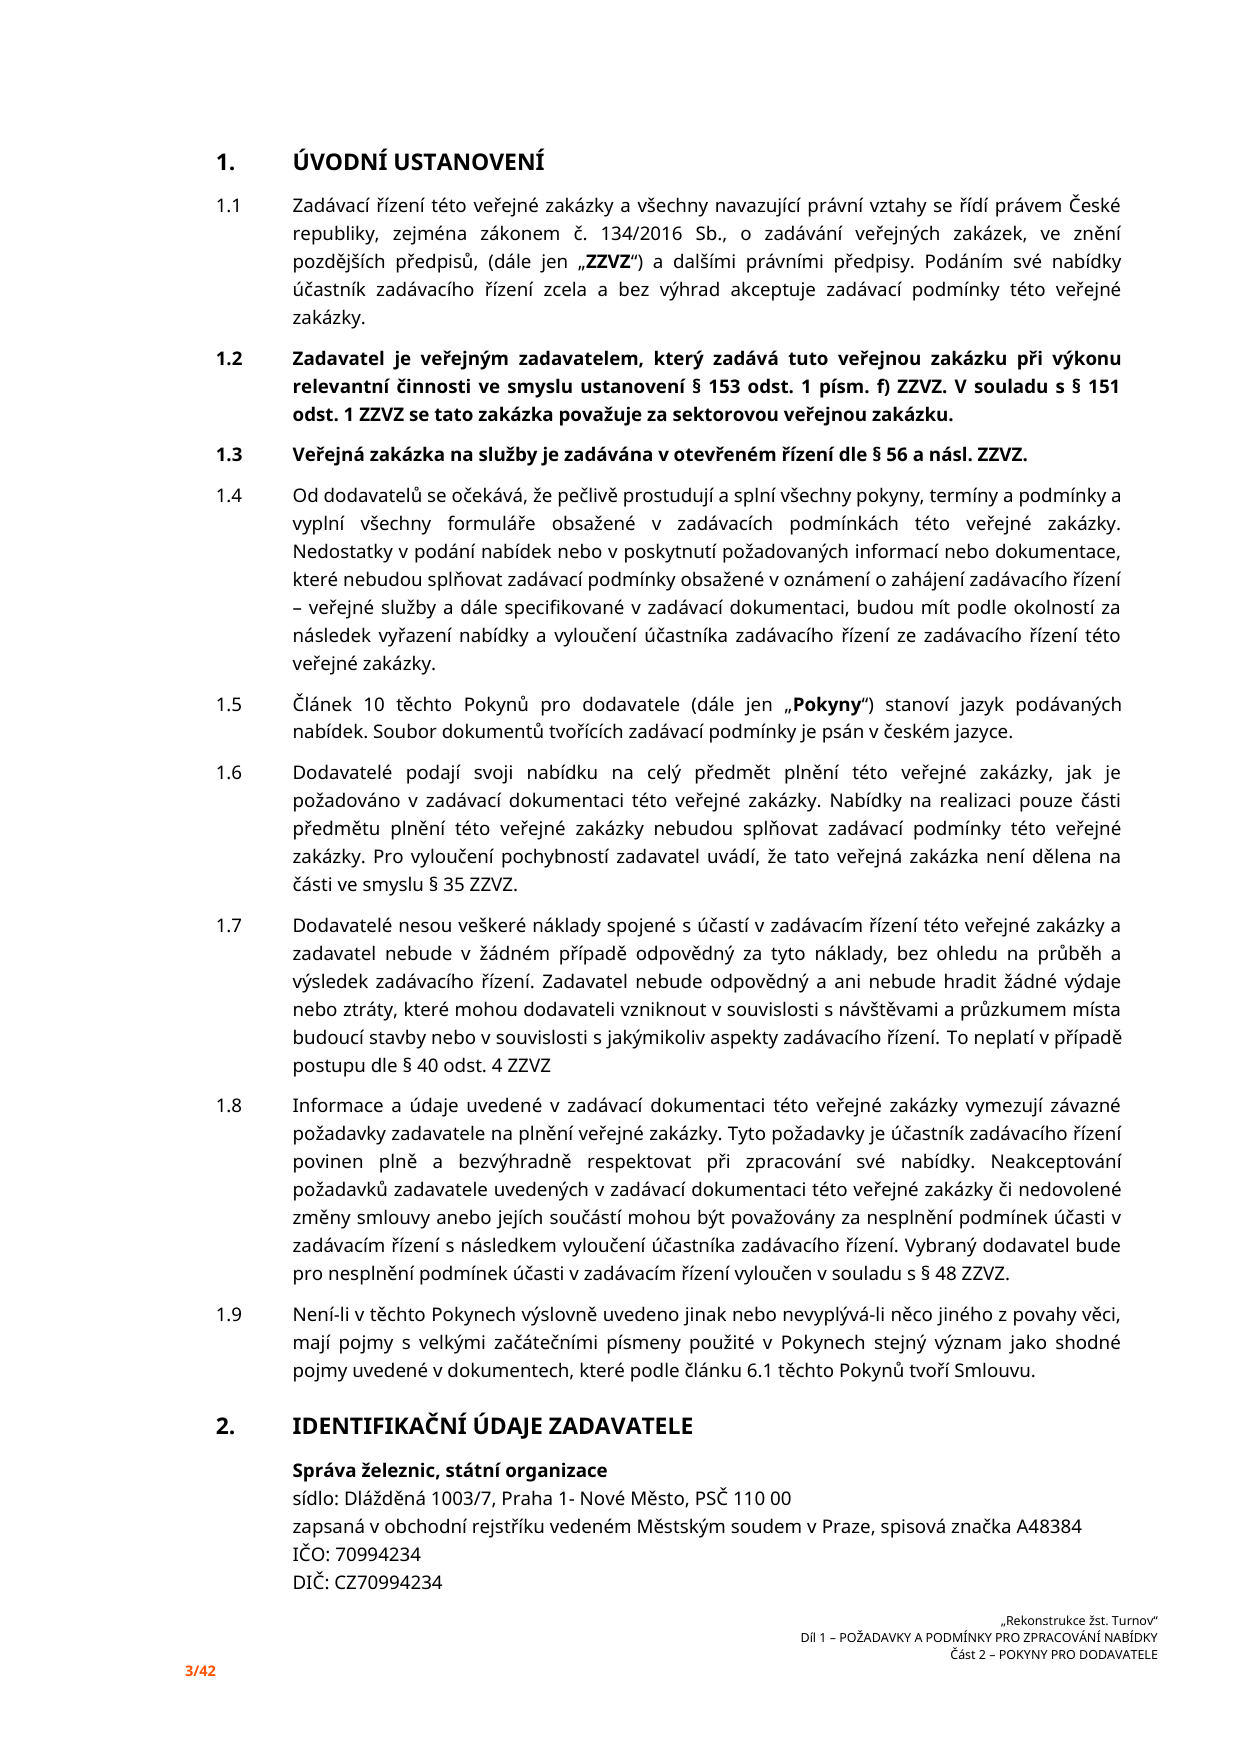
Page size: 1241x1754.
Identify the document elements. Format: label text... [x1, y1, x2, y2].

text zapsaná v obchodní rejstříku vedeném Městským soudem v Praze, spisová značka A48384 [292, 1513, 1122, 1539]
text ÚVODNÍ USTANOVENÍ [216, 146, 1122, 177]
text IČO: 70994234 [292, 1541, 1122, 1567]
text Zadávací řízení této veřejné zakázky a všechny navazující právní vztahy se řídí právem České republiky, zejména zákonem č. 134/2016 Sb., o zadávání veřejných zakázek, ve znění pozdějších předpisů, (dále jen „ZZVZ“) a dalšími právními předpisy. Podáním své nabídky účastník zadávacího řízení zcela a bez výhrad akceptuje zadávací podmínky této veřejné zakázky. [216, 192, 1122, 330]
text Dodavatelé nesou veškeré náklady spojené s účastí v zadávacím řízení této veřejné zakázky a zadavatel nebude v žádném případě odpovědný za tyto náklady, bez ohledu na průběh a výsledek zadávacího řízení. Zadavatel nebude odpovědný a ani nebude hradit žádné výdaje nebo ztráty, které mohou dodavateli vzniknout v souvislosti s návštěvami a průzkumem místa budoucí stavby nebo v souvislosti s jakýmikoliv aspekty zadávacího řízení. To neplatí v případě postupu dle § 40 odst. 4 ZZVZ [216, 912, 1122, 1078]
text Zadavatel je veřejným zadavatelem, který zadává tuto veřejnou zakázku při výkonu relevantní činnosti ve smyslu ustanovení § 153 odst. 1 písm. f) ZZVZ. V souladu s § 151 odst. 1 ZZVZ se tato zakázka považuje za sektorovou veřejnou zakázku. [216, 345, 1122, 427]
text Informace a údaje uvedené v zadávací dokumentaci této veřejné zakázky vymezují závazné požadavky zadavatele na plnění veřejné zakázky. Tyto požadavky je účastník zadávacího řízení povinen plně a bezvýhradně respektovat při zpracování své nabídky. Neakceptování požadavků zadavatele uvedených v zadávací dokumentaci této veřejné zakázky či nedovolené změny smlouvy anebo jejích součástí mohou být považovány za nesplnění podmínek účasti v zadávacím řízení s následkem vyloučení účastníka zadávacího řízení. Vybraný dodavatel bude pro nesplnění podmínek účasti v zadávacím řízení vyloučen v souladu s § 48 ZZVZ. [216, 1093, 1122, 1286]
text Od dodavatelů se očekává, že pečlivě prostudují a splní všechny pokyny, termíny a podmínky a vyplní všechny formuláře obsažené v zadávacích podmínkách této veřejné zakázky. Nedostatky v podání nabídek nebo v poskytnutí požadovaných informací nebo dokumentace, které nebudou splňovat zadávací podmínky obsažené v oznámení o zahájení zadávacího řízení – veřejné služby a dále specifikované v zadávací dokumentaci, budou mít podle okolností za následek vyřazení nabídky a vyloučení účastníka zadávacího řízení ze zadávacího řízení této veřejné zakázky. [216, 482, 1122, 676]
text Dodavatelé podají svoji nabídku na celý předmět plnění této veřejné zakázky, jak je požadováno v zadávací dokumentaci této veřejné zakázky. Nabídky na realizaci pouze části předmětu plnění této veřejné zakázky nebudou splňovat zadávací podmínky této veřejné zakázky. Pro vyloučení pochybností zadavatel uvádí, že tato veřejná zakázka není dělena na části ve smyslu § 35 ZZVZ. [216, 759, 1122, 897]
text Veřejná zakázka na služby je zadávána v otevřeném řízení dle § 56 a násl. ZZVZ. [216, 442, 1122, 467]
text Článek 10 těchto Pokynů pro dodavatele (dále jen „Pokyny“) stanoví jazyk podávaných nabídek. Soubor dokumentů tvořících zadávací podmínky je psán v českém jazyce. [216, 691, 1122, 744]
text Správa železnic, státní organizace [292, 1457, 1122, 1483]
text sídlo: Dlážděná 1003/7, Praha 1- Nové Město, PSČ 110 00 [292, 1485, 1122, 1511]
text DIČ: CZ70994234 [292, 1569, 1122, 1595]
text Není-li v těchto Pokynech výslovně uvedeno jinak nebo nevyplývá-li něco jiného z povahy věci, mají pojmy s velkými začátečními písmeny použité v Pokynech stejný význam jako shodné pojmy uvedené v dokumentech, které podle článku 6.1 těchto Pokynů tvoří Smlouvu. [216, 1301, 1122, 1383]
text IDENTIFIKAČNÍ ÚDAJE ZADAVATELE [216, 1410, 1122, 1442]
